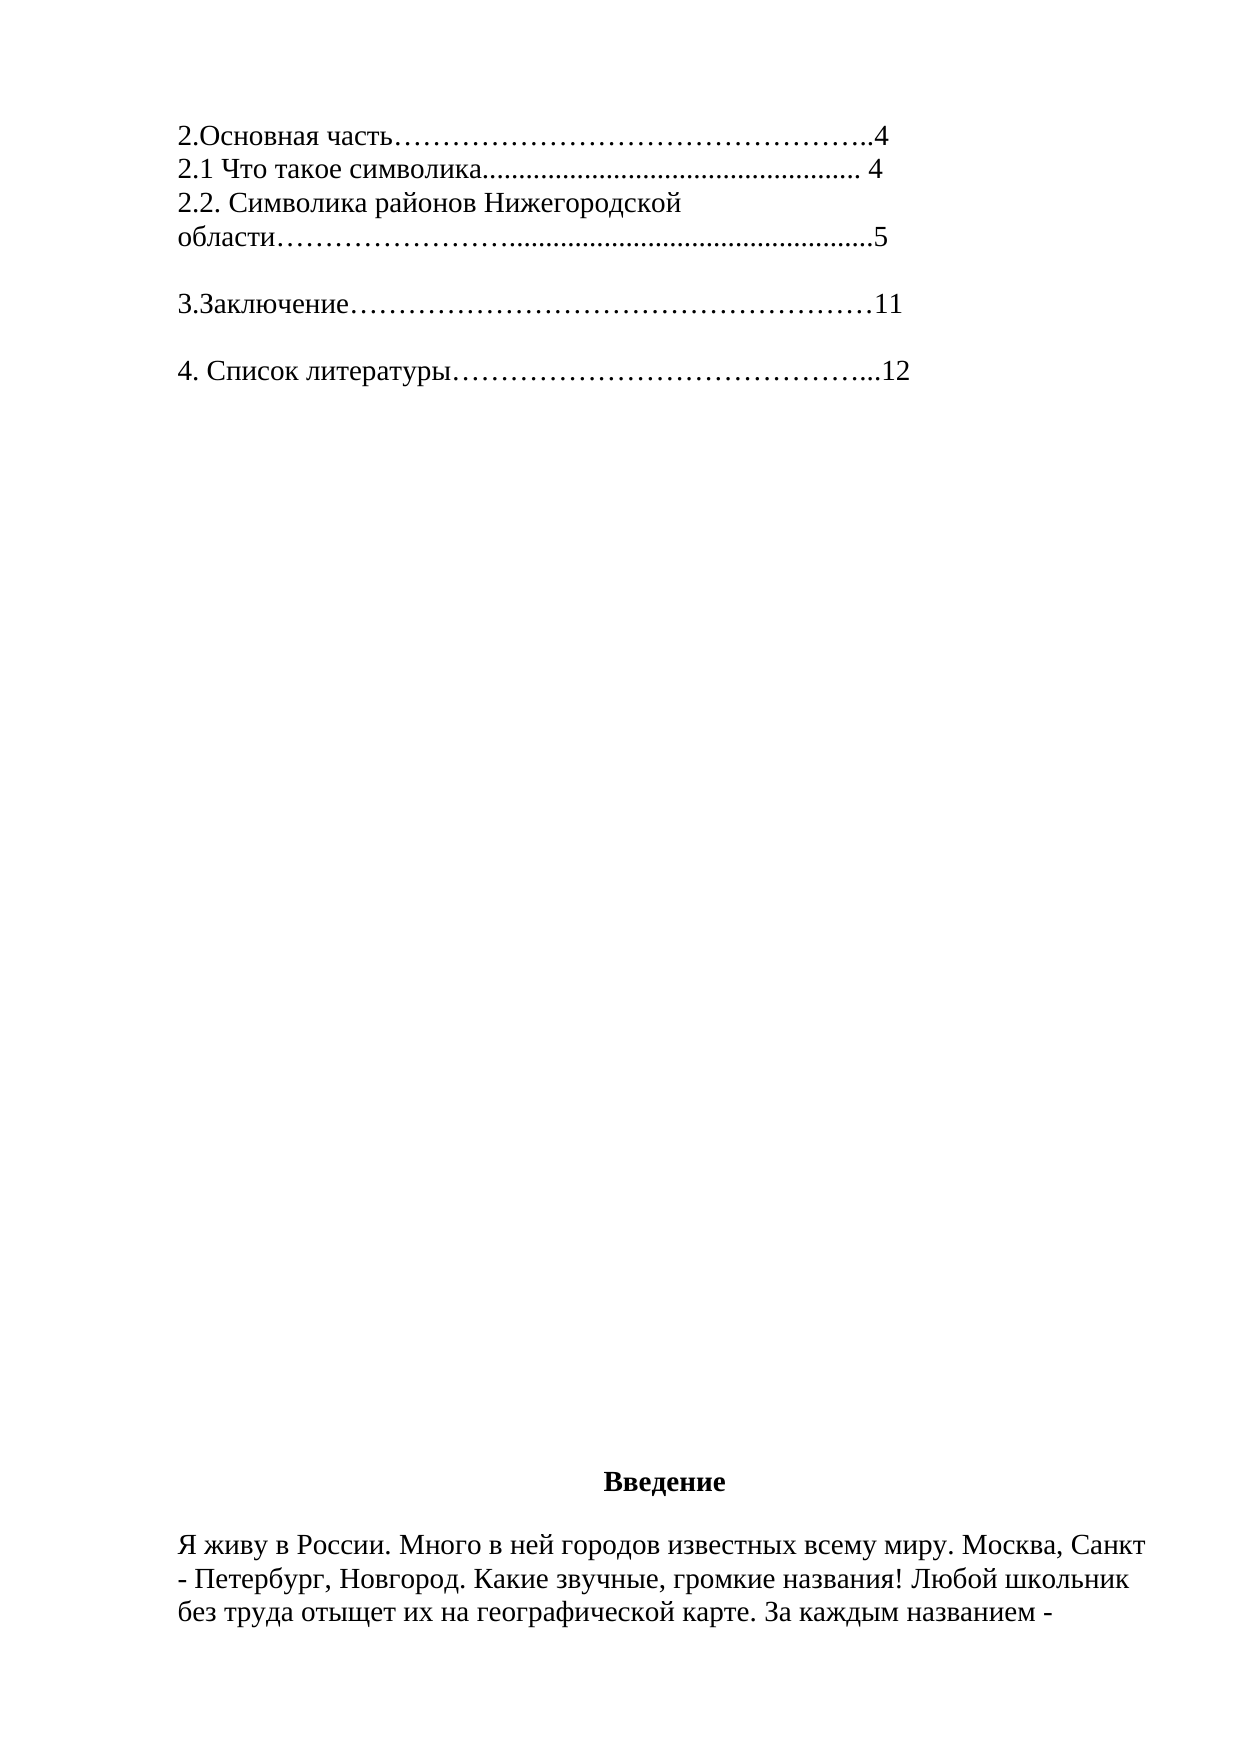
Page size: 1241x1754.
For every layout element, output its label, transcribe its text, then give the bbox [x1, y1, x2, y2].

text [177, 1527, 1152, 1628]
text 2.2. Символика районов Нижегородской области……………………..................................................5 [177, 185, 1152, 252]
text 4. Список литературы……………………………………...12 [177, 353, 1152, 386]
text 2.1 Что такое символика.................................................... 4 [177, 152, 1152, 185]
text 2.Основная часть…………………………………………..4 [177, 118, 1152, 152]
text Введение [177, 1464, 1152, 1498]
text 3.Заключение………………………………………………11 [177, 286, 1152, 319]
